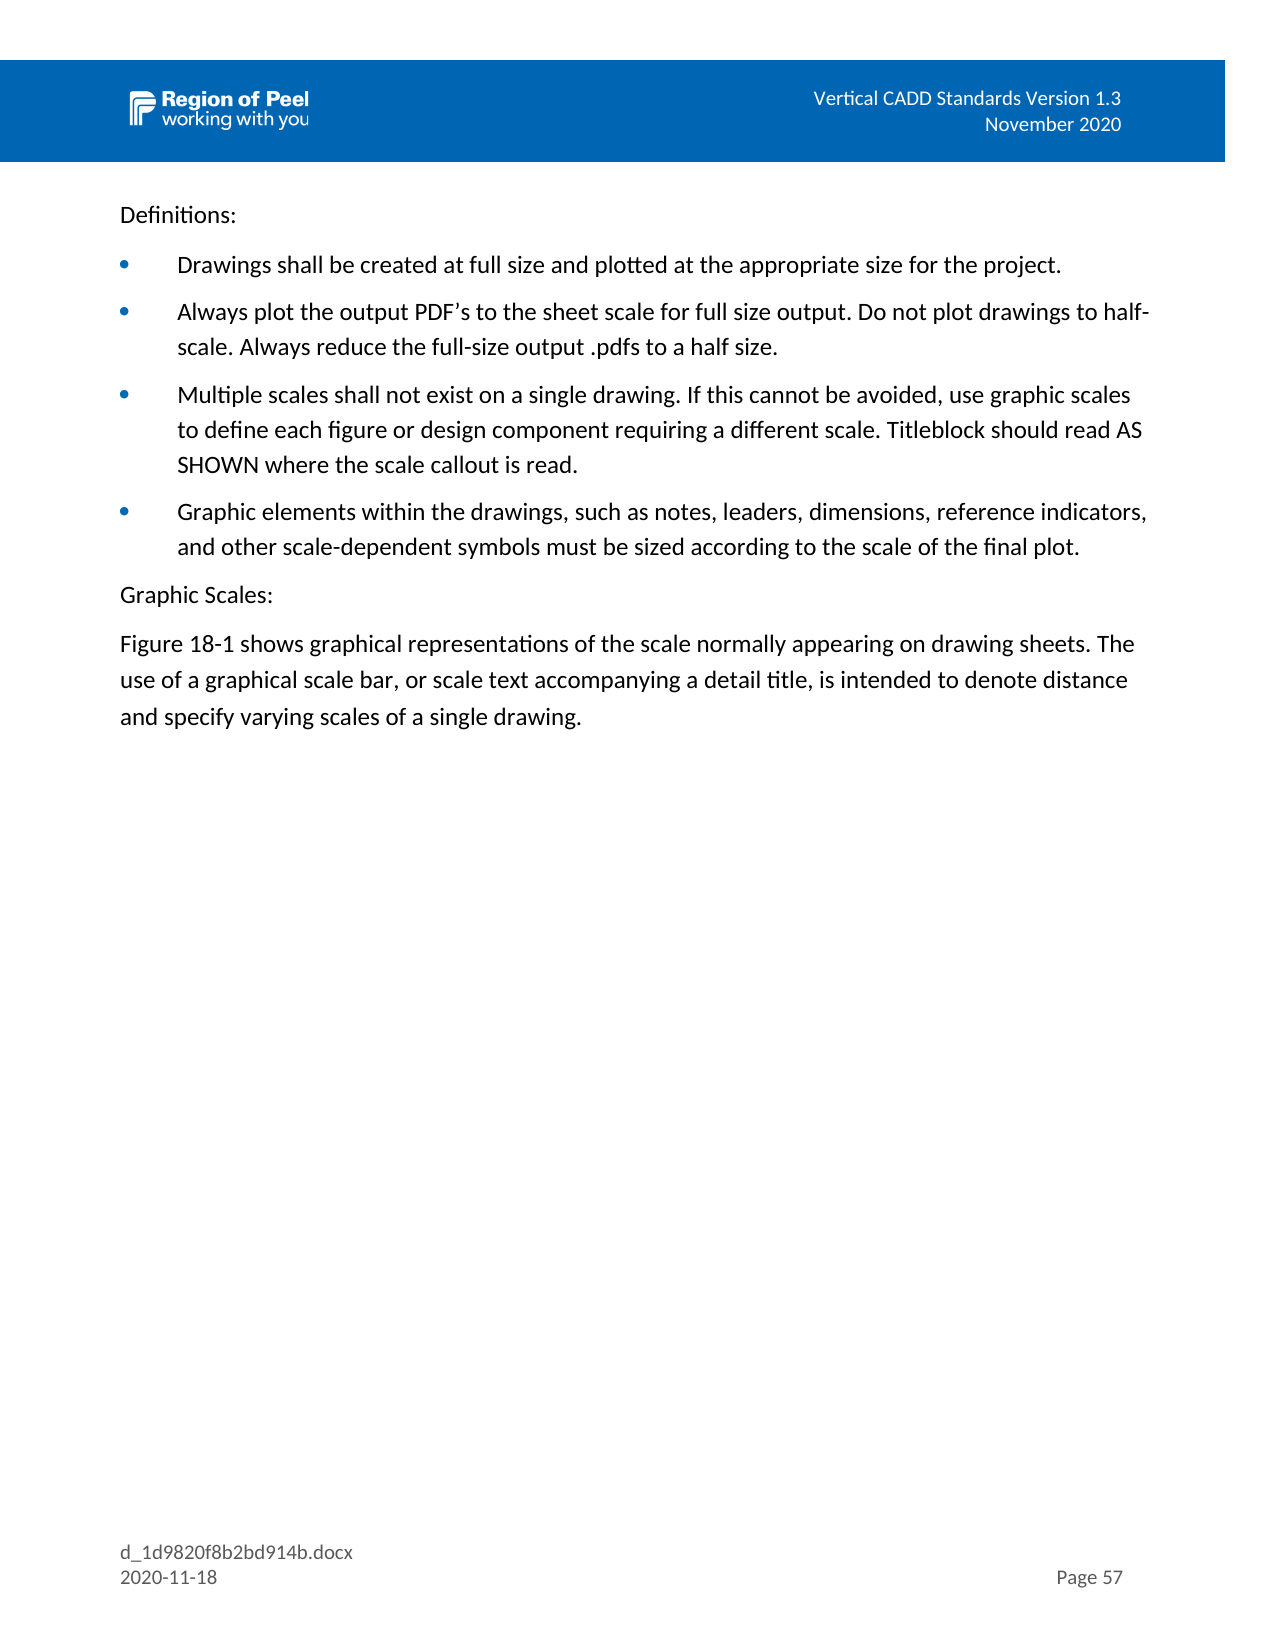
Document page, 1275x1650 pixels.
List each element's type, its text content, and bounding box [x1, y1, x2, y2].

text Definitions: [120, 200, 1155, 230]
picture [129, 91, 309, 130]
text Figure 18-1 shows graphical representations of the scale normally appearing on drawing sheets. The use of a graphical scale bar, or scale text accompanying a detail title, is intended to denote distance and specify varying scales of a single drawing. [120, 628, 1155, 731]
text Graphic elements within the drawings, such as notes, leaders, dimensions, reference indicators, and other scale-dependent symbols must be sized according to the scale of the final plot. [120, 496, 1155, 562]
text Multiple scales shall not exist on a single drawing. If this cannot be avoided, use graphic scales to define each figure or design component requiring a different scale. Titleblock should read AS SHOWN where the scale callout is read. [120, 379, 1155, 479]
text Graphic Scales: [120, 579, 1155, 609]
text Always plot the output PDF’s to the sheet scale for full size output. Do not plot drawings to half-scale. Always reduce the full-size output .pdfs to a half size. [120, 296, 1155, 362]
text Drawings shall be created at full size and plotted at the appropriate size for the project. [120, 249, 1155, 279]
